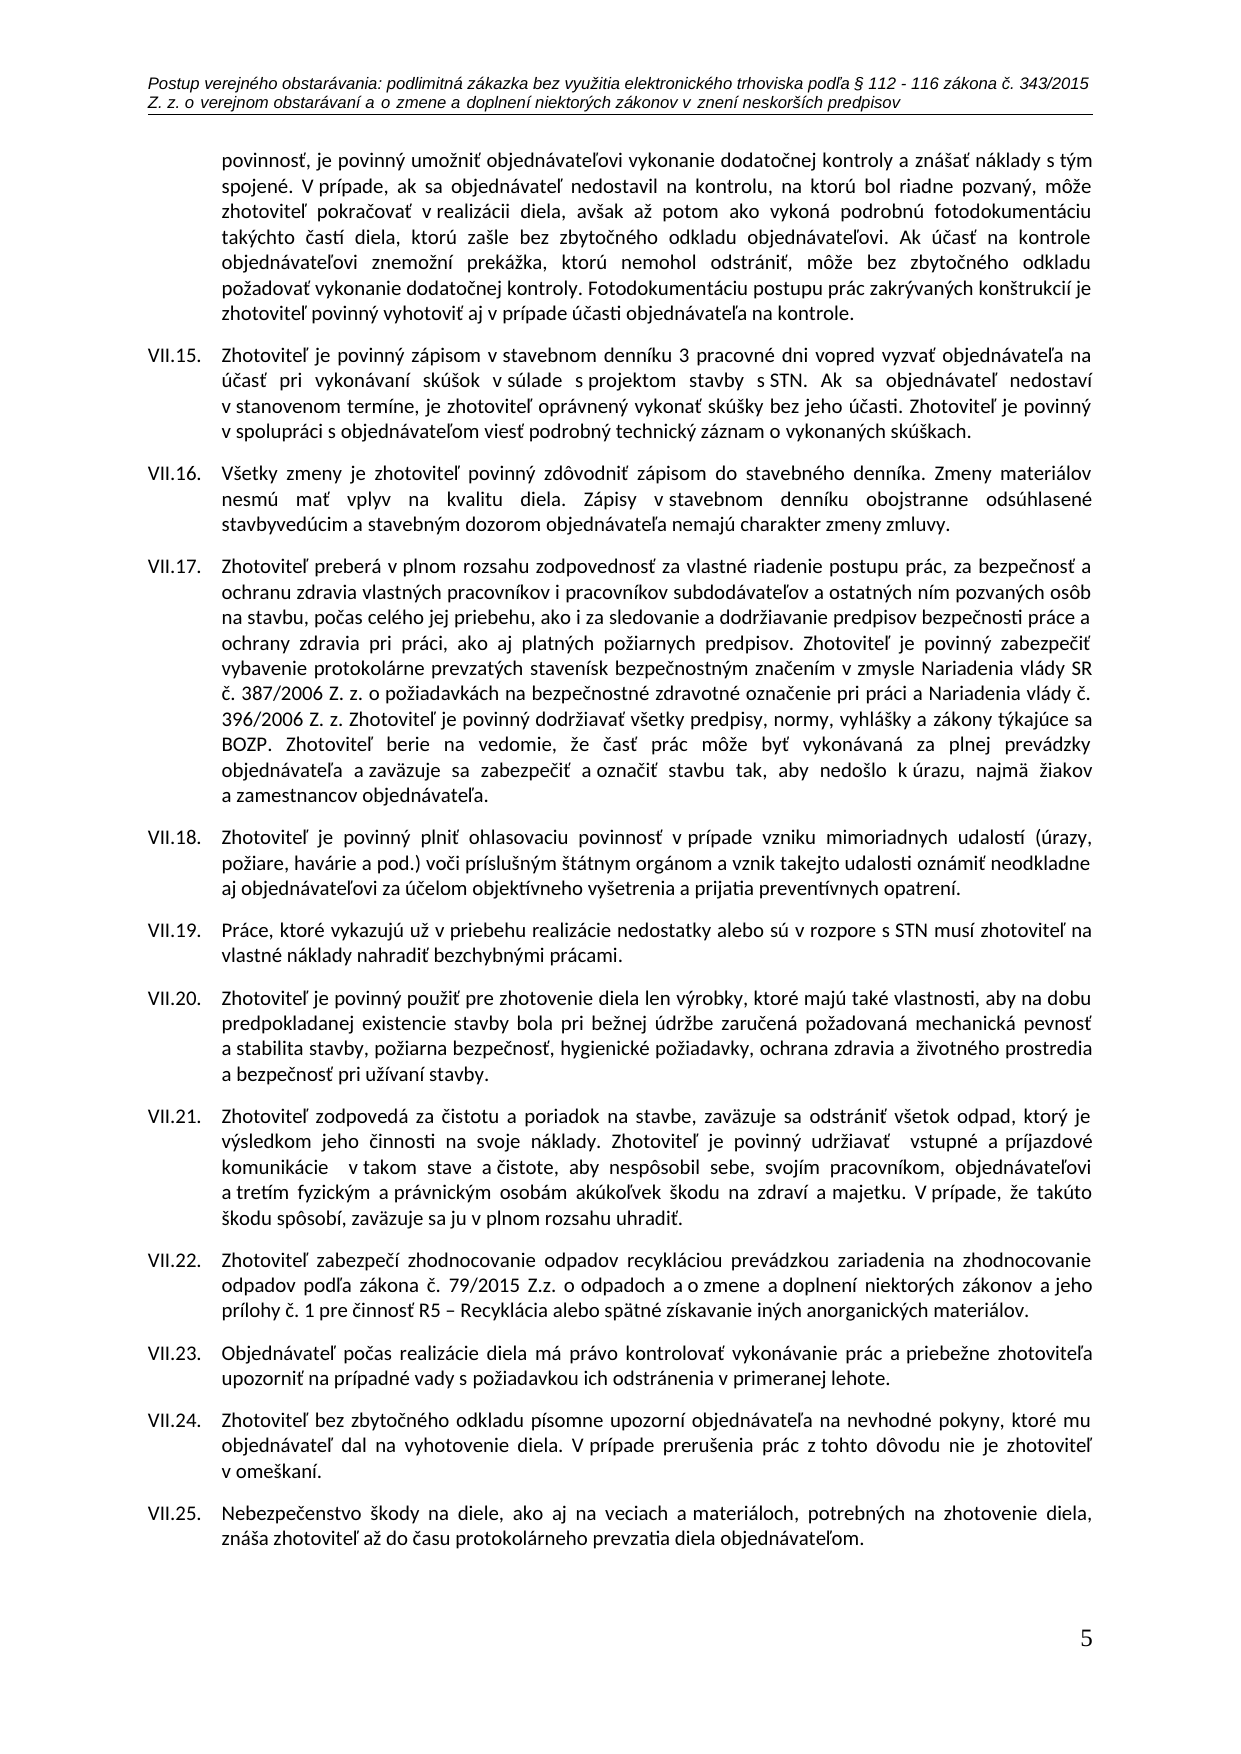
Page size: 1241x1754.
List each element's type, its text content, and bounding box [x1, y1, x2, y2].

list Zhotoviteľ je povinný zápisom v stavebnom denníku 3 pracovné dni vopred vyzvať objednávateľa na účasť pri vykonávaní skúšok v súlade s projektom stavby s STN. Ak sa objednávateľ nedostaví v stanovenom termíne, je zhotoviteľ oprávnený vykonať skúšky bez jeho účasti. Zhotoviteľ je povinný v spolupráci s objednávateľom viesť podrobný technický záznam o vykonaných skúškach. [148, 342, 1093, 444]
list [148, 148, 1093, 326]
list Zhotoviteľ bez zbytočného odkladu písomne upozorní objednávateľa na nevhodné pokyny, ktoré mu objednávateľ dal na vyhotovenie diela. V prípade prerušenia prác z tohto dôvodu nie je zhotoviteľ v omeškaní. [148, 1407, 1093, 1483]
list Zhotoviteľ je povinný plniť ohlasovaciu povinnosť v prípade vzniku mimoriadnych udalostí (úrazy, požiare, havárie a pod.) voči príslušným štátnym orgánom a vznik takejto udalosti oznámiť neodkladne aj objednávateľovi za účelom objektívneho vyšetrenia a prijatia preventívnych opatrení. [148, 824, 1093, 901]
list Nebezpečenstvo škody na diele, ako aj na veciach a materiáloch, potrebných na zhotovenie diela, znáša zhotoviteľ až do času protokolárneho prevzatia diela objednávateľom. [148, 1500, 1093, 1551]
list Zhotoviteľ je povinný použiť pre zhotovenie diela len výrobky, ktoré majú také vlastnosti, aby na dobu predpokladanej existencie stavby bola pri bežnej údržbe zaručená požadovaná mechanická pevnosť a stabilita stavby, požiarna bezpečnosť, hygienické požiadavky, ochrana zdravia a životného prostredia a bezpečnosť pri užívaní stavby. [148, 985, 1093, 1086]
list Práce, ktoré vykazujú už v priebehu realizácie nedostatky alebo sú v rozpore s STN musí zhotoviteľ na vlastné náklady nahradiť bezchybnými prácami. [148, 917, 1093, 968]
list Všetky zmeny je zhotoviteľ povinný zdôvodniť zápisom do stavebného denníka. Zmeny materiálov nesmú mať vplyv na kvalitu diela. Zápisy v stavebnom denníku obojstranne odsúhlasené stavbyvedúcim a stavebným dozorom objednávateľa nemajú charakter zmeny zmluvy. [148, 461, 1093, 537]
list Zhotoviteľ zabezpečí zhodnocovanie odpadov recykláciou prevádzkou zariadenia na zhodnocovanie odpadov podľa zákona č. 79/2015 Z.z. o odpadoch a o zmene a doplnení niektorých zákonov a jeho prílohy č. 1 pre činnosť R5 – Recyklácia alebo spätné získavanie iných anorganických materiálov. [148, 1247, 1093, 1323]
list Zhotoviteľ zodpovedá za čistotu a poriadok na stavbe, zaväzuje sa odstrániť všetok odpad, ktorý je výsledkom jeho činnosti na svoje náklady. Zhotoviteľ je povinný udržiavať vstupné a príjazdové komunikácie v takom stave a čistote, aby nespôsobil sebe, svojím pracovníkom, objednávateľovi a tretím fyzickým a právnickým osobám akúkoľvek škodu na zdraví a majetku. V prípade, že takúto škodu spôsobí, zaväzuje sa ju v plnom rozsahu uhradiť. [148, 1103, 1093, 1230]
list Objednávateľ počas realizácie diela má právo kontrolovať vykonávanie prác a priebežne zhotoviteľa upozorniť na prípadné vady s požiadavkou ich odstránenia v primeranej lehote. [148, 1340, 1093, 1391]
list Zhotoviteľ preberá v plnom rozsahu zodpovednosť za vlastné riadenie postupu prác, za bezpečnosť a ochranu zdravia vlastných pracovníkov i pracovníkov subdodávateľov a ostatných ním pozvaných osôb na stavbu, počas celého jej priebehu, ako i za sledovanie a dodržiavanie predpisov bezpečnosti práce a ochrany zdravia pri práci, ako aj platných požiarnych predpisov. Zhotoviteľ je povinný zabezpečiť vybavenie protokolárne prevzatých stavenísk bezpečnostným značením v zmysle Nariadenia vlády SR č. 387/2006 Z. z. o požiadavkách na bezpečnostné zdravotné označenie pri práci a Nariadenia vlády č. 396/2006 Z. z. Zhotoviteľ je povinný dodržiavať všetky predpisy, normy, vyhlášky a zákony týkajúce sa BOZP. Zhotoviteľ berie na vedomie, že časť prác môže byť vykonávaná za plnej prevádzky objednávateľa a zaväzuje sa zabezpečiť a označiť stavbu tak, aby nedošlo k úrazu, najmä žiakov a zamestnancov objednávateľa. [148, 553, 1093, 808]
